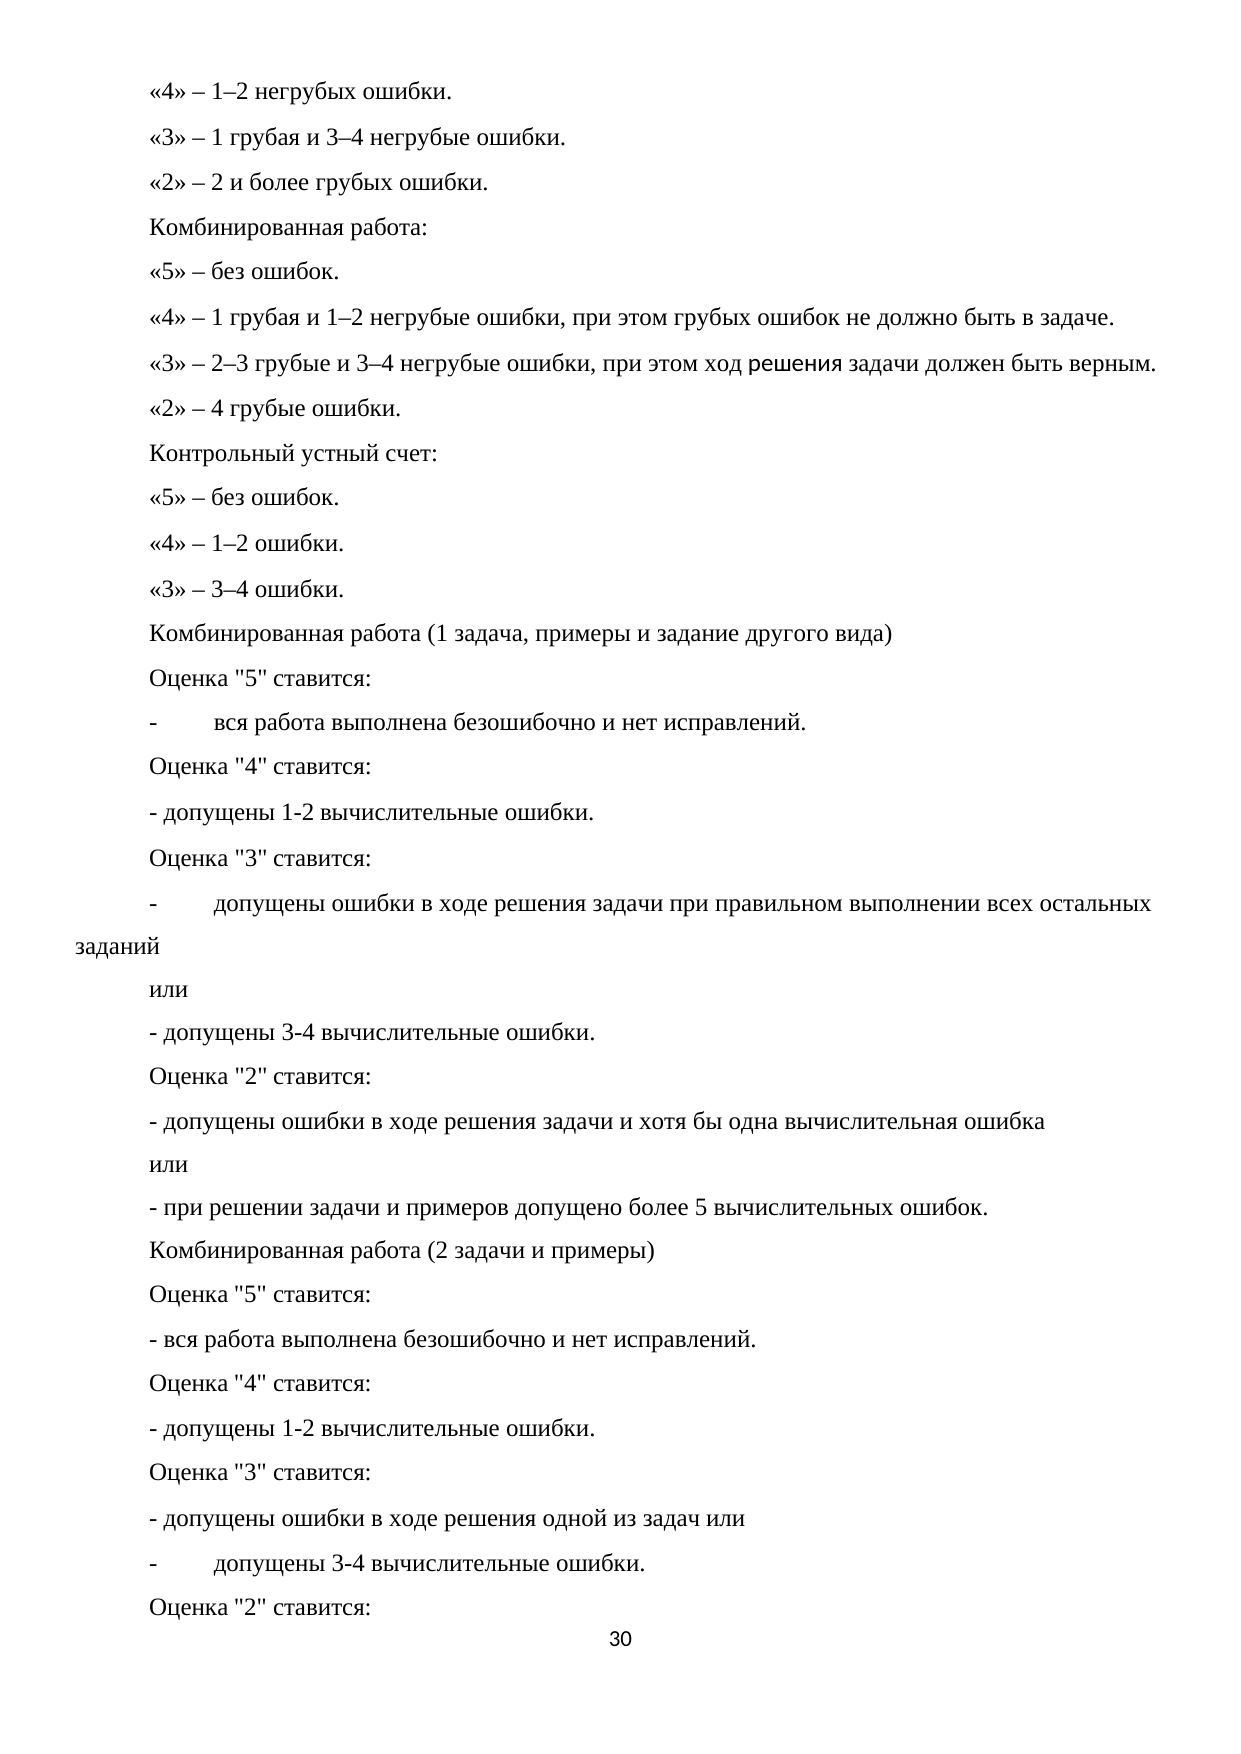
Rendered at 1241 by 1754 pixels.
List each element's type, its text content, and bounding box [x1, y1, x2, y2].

text - при решении задачи и примеров допущено более 5 вычислительных ошибок. [75, 1192, 1165, 1221]
text Оценка "4" ставится: [75, 1367, 1165, 1398]
text - допущены ошибки в ходе решения одной из задач или [75, 1502, 1165, 1532]
text Оценка "2" ставится: [75, 1060, 1165, 1091]
text «2» – 2 и более грубых ошибки. [75, 166, 1165, 197]
text «5» – без ошибок. [75, 255, 1165, 286]
text или [75, 974, 1165, 1003]
text «4» – 1 грубая и 1–2 негрубые ошибки, при этом грубых ошибок не должно быть в задаче. [75, 301, 1165, 332]
text Контрольный устный счет: [75, 438, 1165, 467]
text или [75, 1149, 1165, 1178]
text - вся работа выполнена безошибочно и нет исправлений. [75, 1324, 1165, 1353]
text - допущены ошибки в ходе решения задачи и хотя бы одна вычислительная ошибка [75, 1106, 1165, 1135]
text Оценка "5" ставится: [75, 1278, 1165, 1309]
text «3» – 1 грубая и 3–4 негрубые ошибки. [75, 121, 1165, 151]
text Оценка "3" ставится: [75, 842, 1165, 872]
text - допущены 1-2 вычислительные ошибки. [75, 796, 1165, 827]
text «2» – 4 грубые ошибки. [75, 392, 1165, 423]
text - допущены ошибки в ходе решения задачи при правильном выполнении всех остальных заданий [75, 888, 1165, 959]
text Комбинированная работа (2 задачи и примеры) [75, 1235, 1165, 1264]
text Оценка "5" ставится: [75, 662, 1165, 692]
text Оценка "2" ставится: [75, 1591, 1165, 1621]
text - допущены 3-4 вычислительные ошибки. [75, 1017, 1165, 1046]
text Комбинированная работа: [75, 212, 1165, 241]
text Комбинированная работа (1 задача, примеры и задание другого вида) [75, 618, 1165, 647]
text Оценка "4" ставится: [75, 751, 1165, 781]
text - допущены 3-4 вычислительные ошибки. [75, 1548, 1165, 1576]
text - вся работа выполнена безошибочно и нет исправлений. [75, 707, 1165, 736]
text «4» – 1–2 негрубых ошибки. [75, 75, 1165, 106]
text «5» – без ошибок. [75, 481, 1165, 512]
text «3» – 3–4 ошибки. [75, 573, 1165, 603]
text «3» – 2–3 грубые и 3–4 негрубые ошибки, при этом ход решения задачи должен быть верным. [75, 347, 1165, 377]
text «4» – 1–2 ошибки. [75, 527, 1165, 558]
text Оценка "3" ставится: [75, 1456, 1165, 1487]
text - допущены 1-2 вычислительные ошибки. [75, 1413, 1165, 1442]
